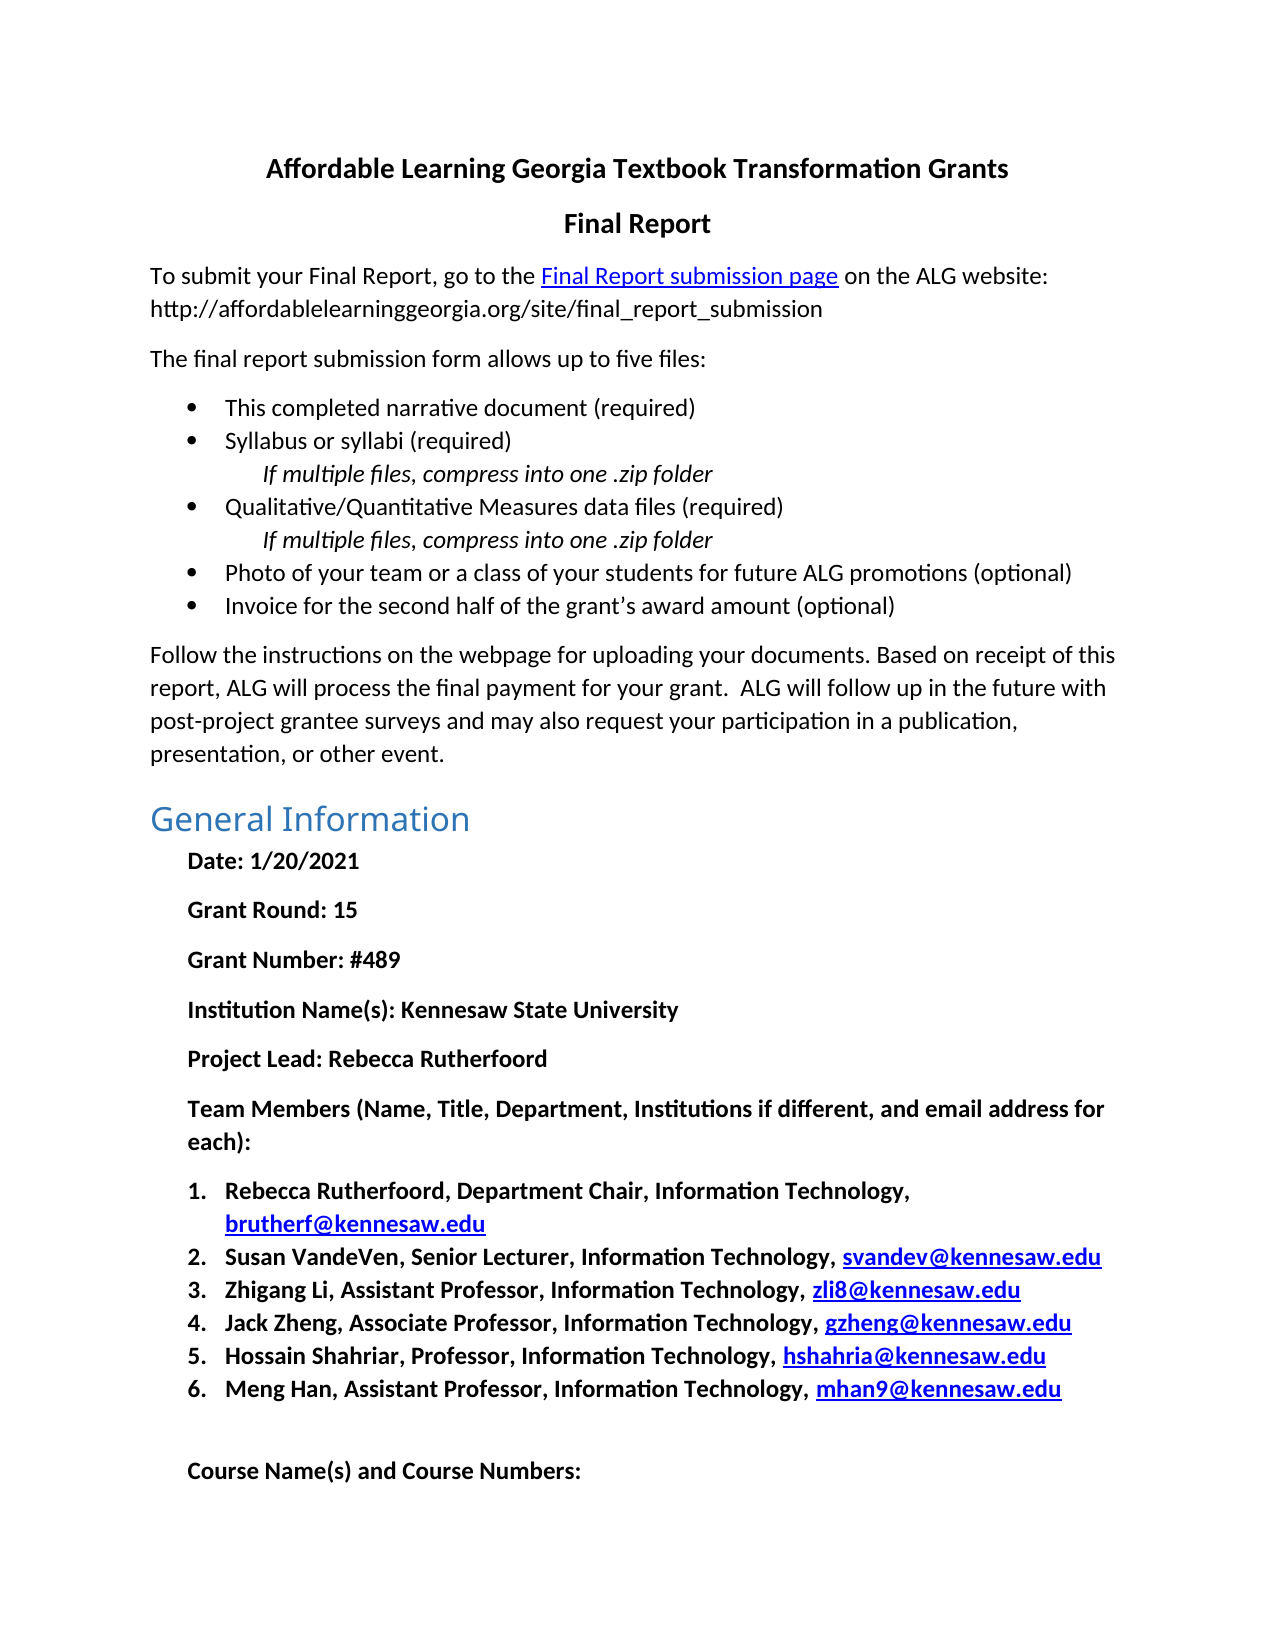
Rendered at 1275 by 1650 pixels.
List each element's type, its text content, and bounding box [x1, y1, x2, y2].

text Course Name(s) and Course Numbers: [187, 1455, 1125, 1486]
list Zhigang Li, Assistant Professor, Information Technology, zli8@kennesaw.edu [187, 1274, 1125, 1305]
list Hossain Shahriar, Professor, Information Technology, hshahria@kennesaw.edu [187, 1340, 1125, 1371]
list If multiple files, compress into one .zip folder [262, 524, 1125, 554]
list Jack Zheng, Associate Professor, Information Technology, gzheng@kennesaw.edu [187, 1307, 1125, 1338]
list Syllabus or syllabi (required) [187, 425, 1125, 456]
title Affordable Learning Georgia Textbook Transformation Grants [150, 150, 1125, 186]
list Meng Han, Assistant Professor, Information Technology, mhan9@kennesaw.edu [187, 1373, 1125, 1403]
text The final report submission form allows up to five files: [150, 343, 1125, 373]
list Rebecca Rutherfoord, Department Chair, Information Technology, brutherf@kennesaw.edu [187, 1175, 1125, 1239]
list If multiple files, compress into one .zip folder [262, 458, 1125, 489]
list Susan VandeVen, Senior Lecturer, Information Technology, svandev@kennesaw.edu [187, 1241, 1125, 1272]
list Photo of your team or a class of your students for future ALG promotions (optional) [187, 557, 1125, 587]
text Date: 1/20/2021 [187, 845, 1125, 876]
list Qualitative/Quantitative Measures data files (required) [187, 491, 1125, 522]
text Grant Round: 15 [187, 894, 1125, 925]
list Invoice for the second half of the grant’s award amount (optional) [187, 590, 1125, 620]
list This completed narrative document (required) [187, 392, 1125, 423]
text Grant Number: #489 [187, 944, 1125, 975]
text Follow the instructions on the webpage for uploading your documents. Based on receipt of this report, ALG will process the final payment for your grant. ALG will follow up in the future with post-project grantee surveys and may also request your participation in a publication, presentation, or other event. [150, 639, 1125, 769]
text Team Members (Name, Title, Department, Institutions if different, and email address for each): [187, 1093, 1125, 1156]
subtitle General Information [150, 796, 1125, 841]
text Institution Name(s): Kennesaw State University [187, 994, 1125, 1024]
text To submit your Final Report, go to the Final Report submission page on the ALG website: http://affordablelearninggeorgia.org/site/final_report_submission [150, 260, 1125, 324]
subtitle Final Report [150, 205, 1125, 241]
text Project Lead: Rebecca Rutherfoord [187, 1043, 1125, 1074]
